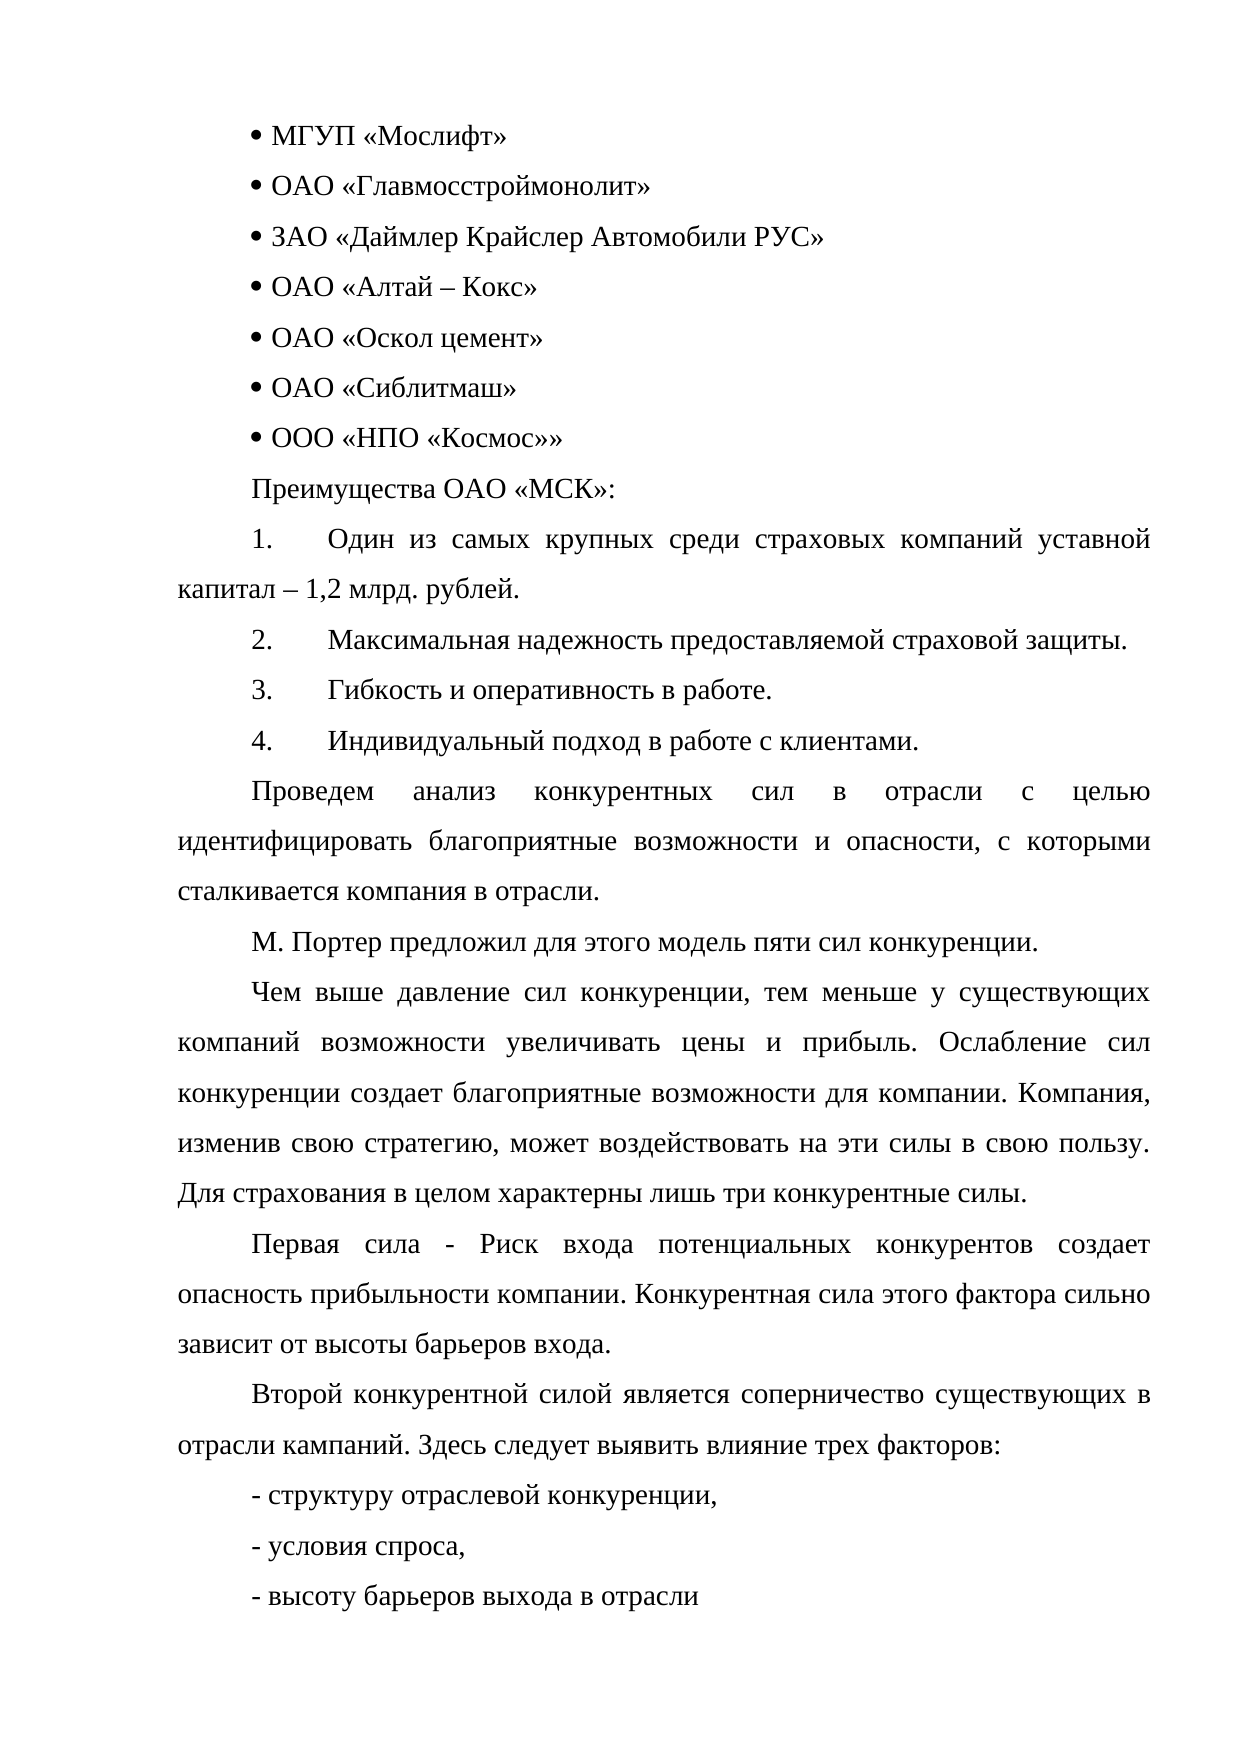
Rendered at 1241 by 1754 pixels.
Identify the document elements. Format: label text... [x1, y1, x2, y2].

text Проведем анализ конкурентных сил в отрасли с целью идентифицировать благоприятные возможности и опасности, с которыми сталкивается компания в отрасли. [177, 773, 1152, 907]
list Индивидуальный подход в работе с клиентами. [177, 723, 1152, 756]
list Максимальная надежность предоставляемой страховой защиты. [177, 622, 1152, 656]
list Один из самых крупных среди страховых компаний уставной капитал – 1,2 млрд. рублей. [177, 521, 1152, 605]
text Преимущества ОАО «МСК»: [177, 471, 1152, 504]
list ООО «НПО «Космос»» [177, 421, 1152, 454]
list МГУП «Мослифт» [177, 118, 1152, 152]
text - высоту барьеров выхода в отрасли [177, 1578, 1152, 1611]
list Гибкость и оперативность в работе. [177, 672, 1152, 706]
list ОАО «Главмосстроймонолит» [177, 168, 1152, 202]
text Первая сила - Риск входа потенциальных конкурентов создает опасность прибыльности компании. Конкурентная сила этого фактора сильно зависит от высоты барьеров входа. [177, 1226, 1152, 1360]
list ОАО «Оскол цемент» [177, 320, 1152, 353]
list ОАО «Алтай – Кокс» [177, 269, 1152, 303]
text Чем выше давление сил конкуренции, тем меньше у существующих компаний возможности увеличивать цены и прибыль. Ослабление сил конкуренции создает благоприятные возможности для компании. Компания, изменив свою стратегию, может воздействовать на эти силы в свою пользу. Для страхования в целом характерны лишь три конкурентные силы. [177, 974, 1152, 1209]
text - условия спроса, [177, 1528, 1152, 1561]
text - структуру отраслевой конкуренции, [177, 1477, 1152, 1511]
text М. Портер предложил для этого модель пяти сил конкуренции. [177, 924, 1152, 957]
list ОАО «Сиблитмаш» [177, 370, 1152, 404]
list ЗАО «Даймлер Крайслер Автомобили РУС» [177, 219, 1152, 253]
text Второй конкурентной силой является соперничество существующих в отрасли кампаний. Здесь следует выявить влияние трех факторов: [177, 1377, 1152, 1461]
